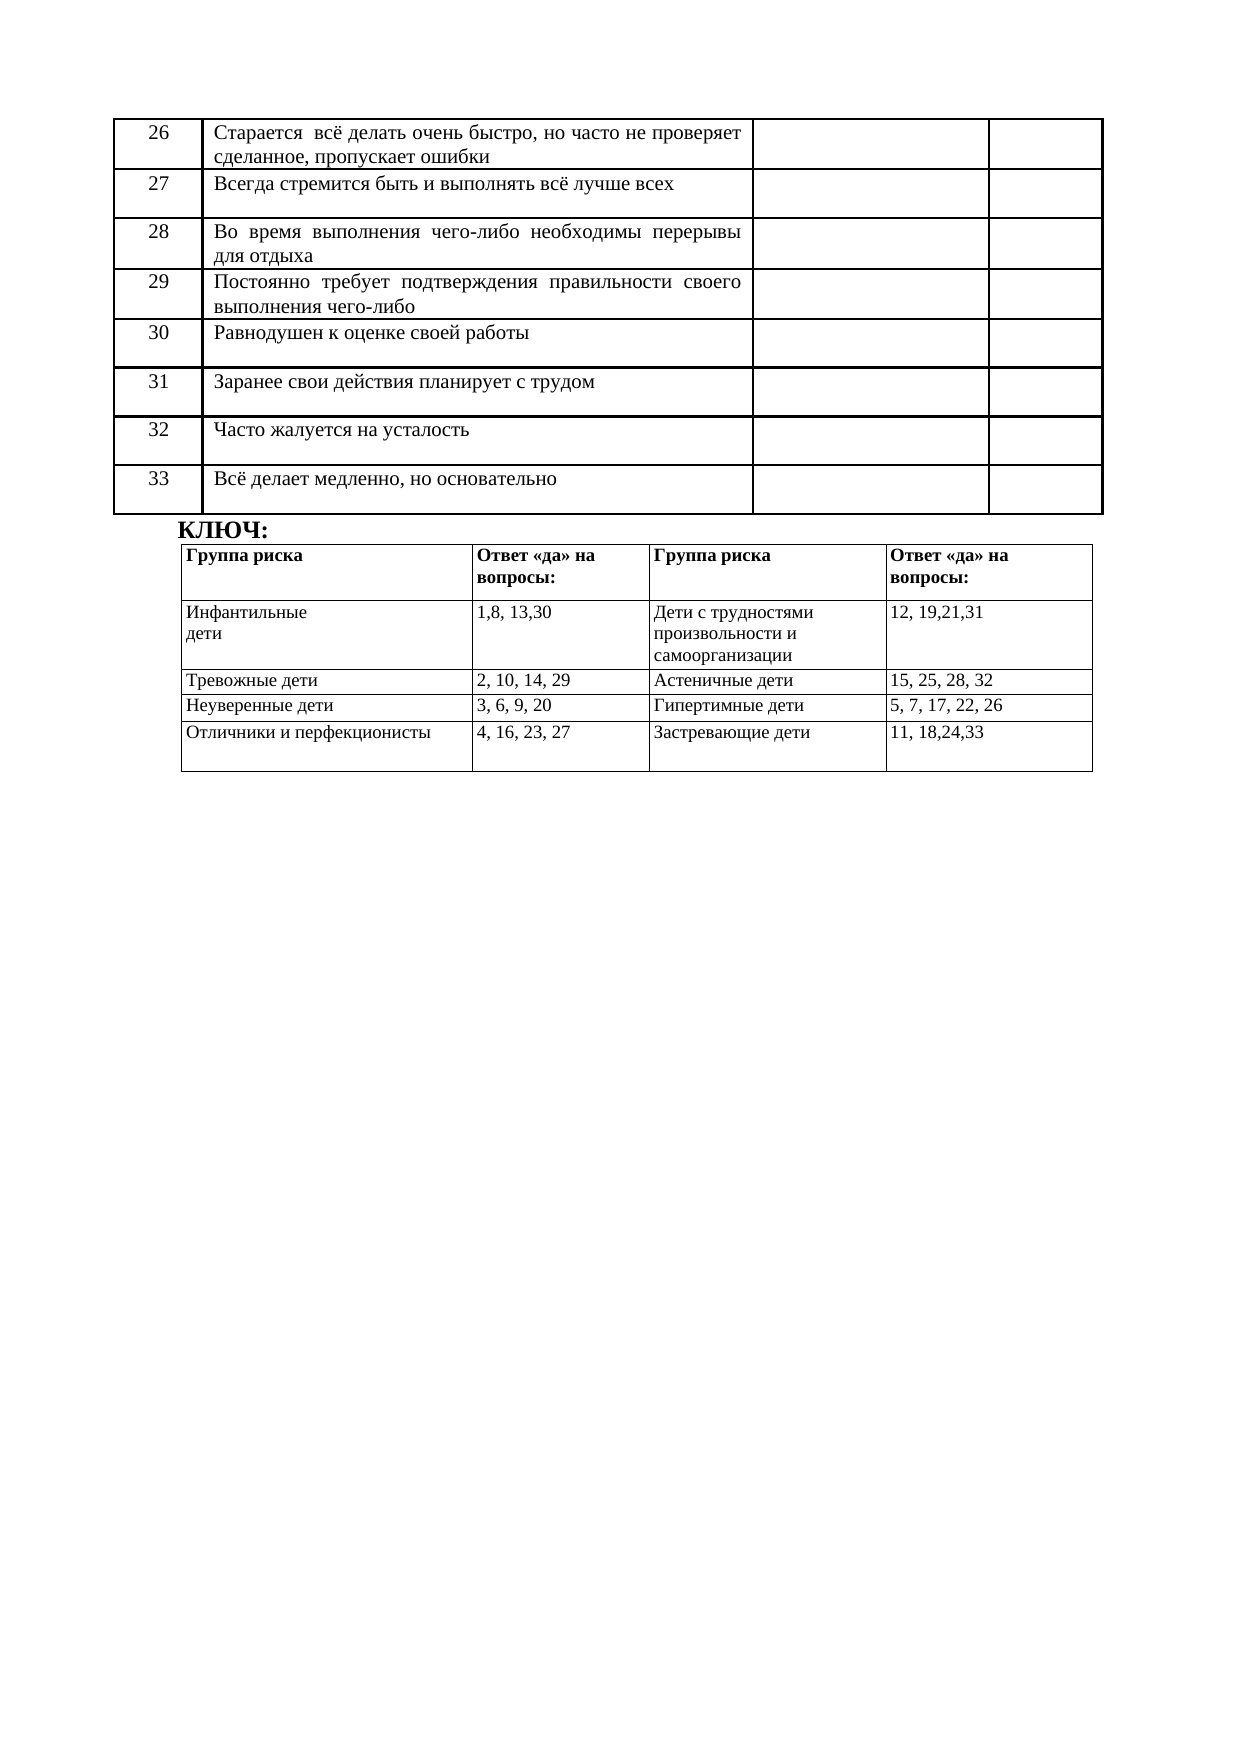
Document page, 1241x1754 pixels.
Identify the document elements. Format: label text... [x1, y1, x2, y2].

table_cell 32 [115, 418, 201, 464]
table_cell [990, 219, 1101, 267]
table_cell Всё делает медленно, но основательно [204, 466, 752, 513]
table_cell [990, 418, 1101, 464]
table_cell 12, 19,21,31 [887, 601, 1092, 669]
table_cell Отличники и перфекционисты [182, 722, 472, 771]
table_cell Всегда стремится быть и выполнять всё лучше всех [204, 170, 752, 217]
table_cell Равнодушен к оценке своей работы [204, 320, 752, 366]
table_cell [754, 369, 988, 415]
table_cell [754, 466, 988, 513]
table_cell 4, 16, 23, 27 [473, 722, 649, 771]
table_cell 5, 7, 17, 22, 26 [887, 695, 1092, 721]
table_header Группа риска [182, 545, 472, 600]
table_cell Неуверенные дети [182, 695, 472, 721]
table_cell Дети с трудностями произвольности и самоорганизации [650, 601, 886, 669]
table_cell Застревающие дети [650, 722, 886, 771]
table_cell [990, 120, 1101, 168]
table_cell [990, 170, 1101, 217]
table_cell 31 [115, 369, 201, 415]
table_cell Заранее свои действия планирует с трудом [204, 369, 752, 415]
table_cell 11, 18,24,33 [887, 722, 1092, 771]
table_cell Астеничные дети [650, 670, 886, 694]
table_cell 1,8, 13,30 [473, 601, 649, 669]
table_cell 33 [115, 466, 201, 513]
table_header Ответ «да» на вопросы: [887, 545, 1092, 600]
table_cell Гипертимные дети [650, 695, 886, 721]
table_cell 15, 25, 28, 32 [887, 670, 1092, 694]
table_header Ответ «да» на вопросы: [473, 545, 649, 600]
table_cell 27 [115, 170, 201, 217]
table_cell Старается всё делать очень быстро, но часто не проверяет сделанное, пропускает ошибки [204, 120, 752, 168]
table_cell [990, 320, 1101, 366]
table_cell [754, 219, 988, 267]
table_cell 29 [115, 270, 201, 318]
table_header Группа риска [650, 545, 886, 600]
table_cell Тревожные дети [182, 670, 472, 694]
table_cell Во время выполнения чего-либо необходимы перерывы для отдыха [204, 219, 752, 267]
table_cell Инфантильные дети [182, 601, 472, 669]
table_cell [990, 270, 1101, 318]
table_cell 30 [115, 320, 201, 366]
table_cell [754, 120, 988, 168]
text КЛЮЧ: [177, 515, 1019, 544]
table_cell [754, 418, 988, 464]
table_cell 26 [115, 120, 201, 168]
table_cell Постоянно требует подтверждения правильности своего выполнения чего-либо [204, 270, 752, 318]
table_cell [990, 466, 1101, 513]
table_cell [754, 170, 988, 217]
table_cell 2, 10, 14, 29 [473, 670, 649, 694]
table_cell Часто жалуется на усталость [204, 418, 752, 464]
table_cell [990, 369, 1101, 415]
table_cell [754, 320, 988, 366]
table_cell 28 [115, 219, 201, 267]
table_cell 3, 6, 9, 20 [473, 695, 649, 721]
table_cell [754, 270, 988, 318]
